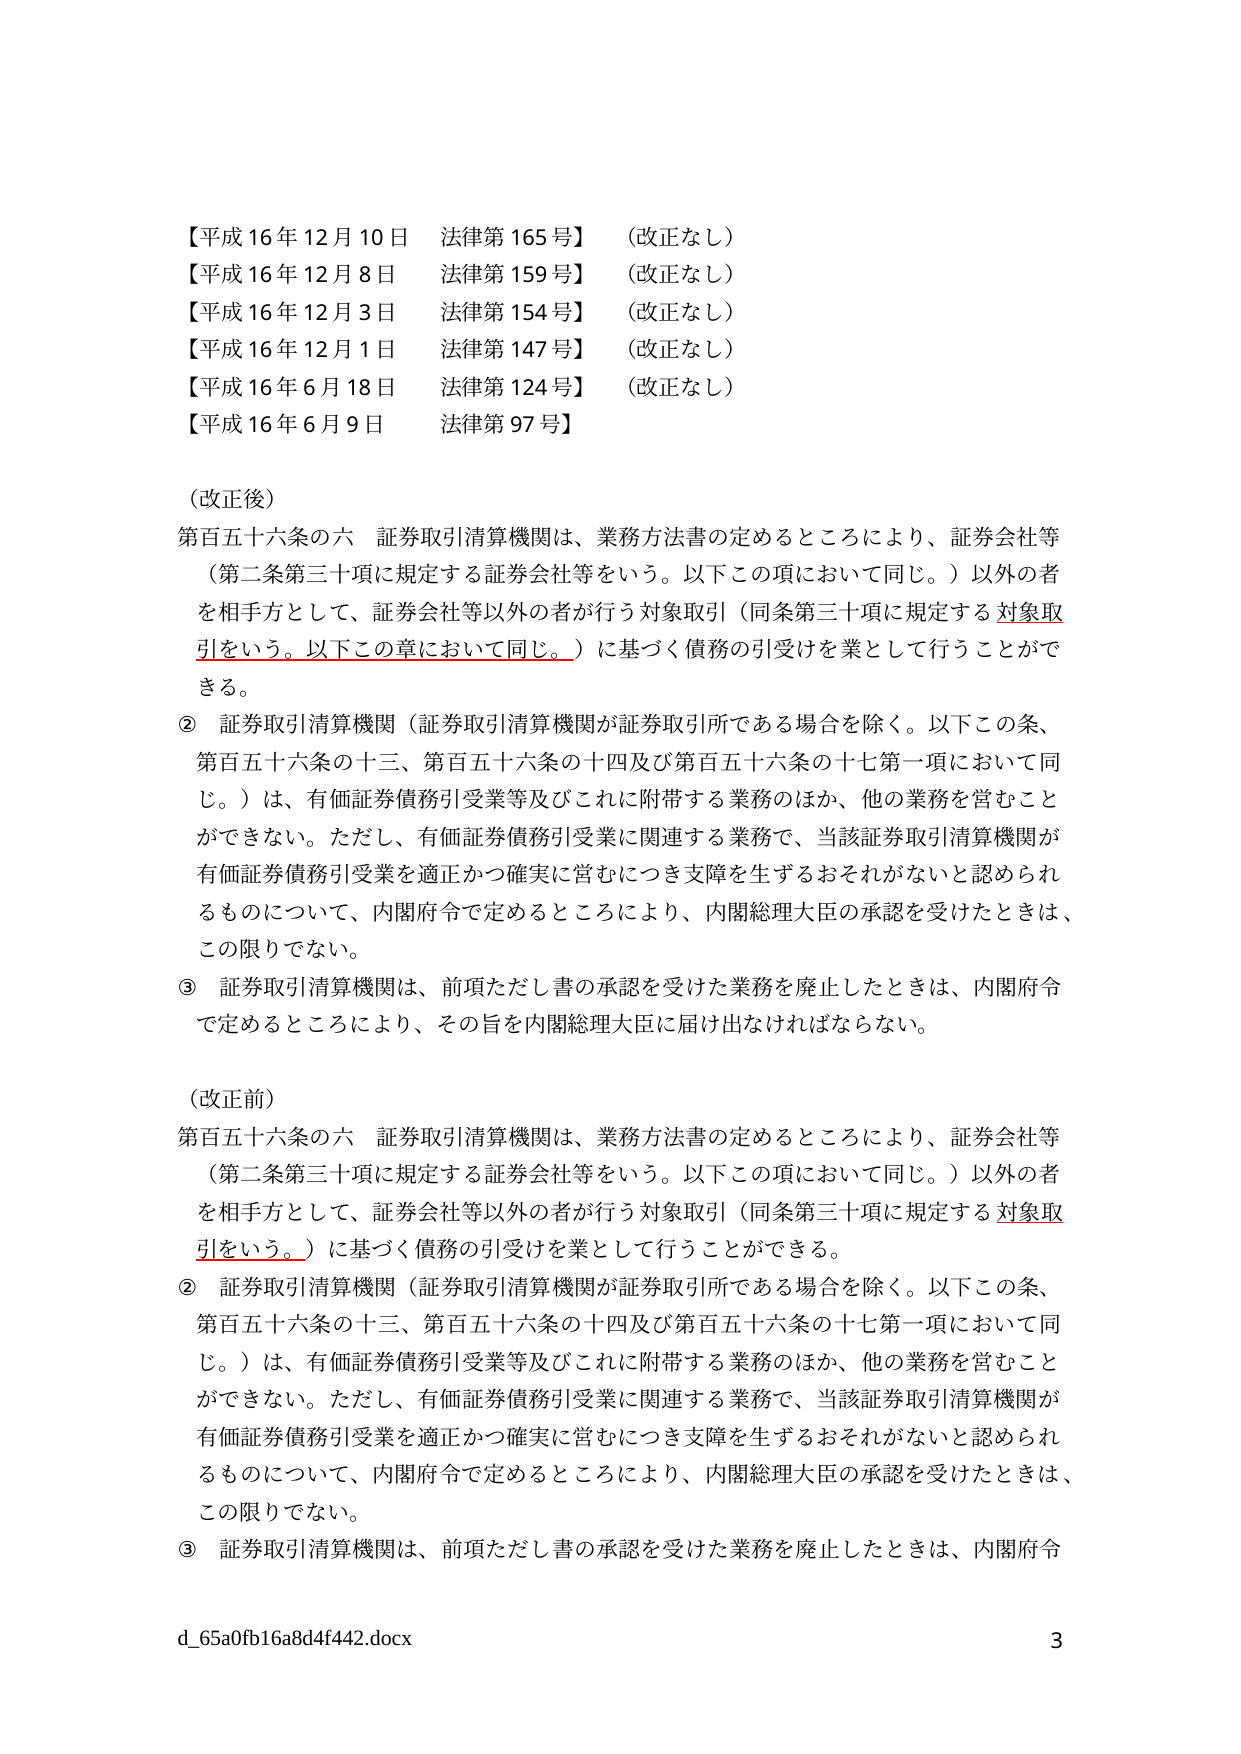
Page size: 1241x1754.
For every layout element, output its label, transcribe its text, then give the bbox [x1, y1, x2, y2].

text （改正前） [177, 1079, 1063, 1117]
text ② 証券取引清算機関（証券取引清算機関が証券取引所である場合を除く。以下この条、第百五十六条の十三、第百五十六条の十四及び第百五十六条の十七第一項において同じ。）は、有価証券債務引受業等及びこれに附帯する業務のほか、他の業務を営むことができない。ただし、有価証券債務引受業に関連する業務で、当該証券取引清算機関が有価証券債務引受業を適正かつ確実に営むにつき支障を生ずるおそれがないと認められるものについて、内閣府令で定めるところにより、内閣総理大臣の承認を受けたときは、この限りでない。 [177, 1267, 1063, 1529]
text 【平成16年6月18日 法律第124号】 （改正なし） [177, 367, 1063, 404]
text （改正後） [177, 479, 1063, 517]
text 【平成16年12月8日 法律第159号】 （改正なし） [177, 254, 1063, 292]
text 第百五十六条の六 証券取引清算機関は、業務方法書の定めるところにより、証券会社等（第二条第三十項に規定する証券会社等をいう。以下この項において同じ。）以外の者を相手方として、証券会社等以外の者が行う対象取引（同条第三十項に規定する対象取引をいう。）に基づく債務の引受けを業として行うことができる。 [177, 1117, 1063, 1267]
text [177, 1529, 1063, 1567]
text 【平成16年6月9日 法律第97号】 [177, 404, 1063, 442]
text ③ 証券取引清算機関は、前項ただし書の承認を受けた業務を廃止したときは、内閣府令で定めるところにより、その旨を内閣総理大臣に届け出なければならない。 [177, 967, 1063, 1042]
text 【平成16年12月10日 法律第165号】 （改正なし） [177, 217, 1063, 254]
text ② 証券取引清算機関（証券取引清算機関が証券取引所である場合を除く。以下この条、第百五十六条の十三、第百五十六条の十四及び第百五十六条の十七第一項において同じ。）は、有価証券債務引受業等及びこれに附帯する業務のほか、他の業務を営むことができない。ただし、有価証券債務引受業に関連する業務で、当該証券取引清算機関が有価証券債務引受業を適正かつ確実に営むにつき支障を生ずるおそれがないと認められるものについて、内閣府令で定めるところにより、内閣総理大臣の承認を受けたときは、この限りでない。 [177, 704, 1063, 967]
text 【平成16年12月3日 法律第154号】 （改正なし） [177, 292, 1063, 329]
text 【平成16年12月1日 法律第147号】 （改正なし） [177, 329, 1063, 367]
text 第百五十六条の六 証券取引清算機関は、業務方法書の定めるところにより、証券会社等（第二条第三十項に規定する証券会社等をいう。以下この項において同じ。）以外の者を相手方として、証券会社等以外の者が行う対象取引（同条第三十項に規定する対象取引をいう。以下この章において同じ。）に基づく債務の引受けを業として行うことができる。 [177, 517, 1063, 704]
